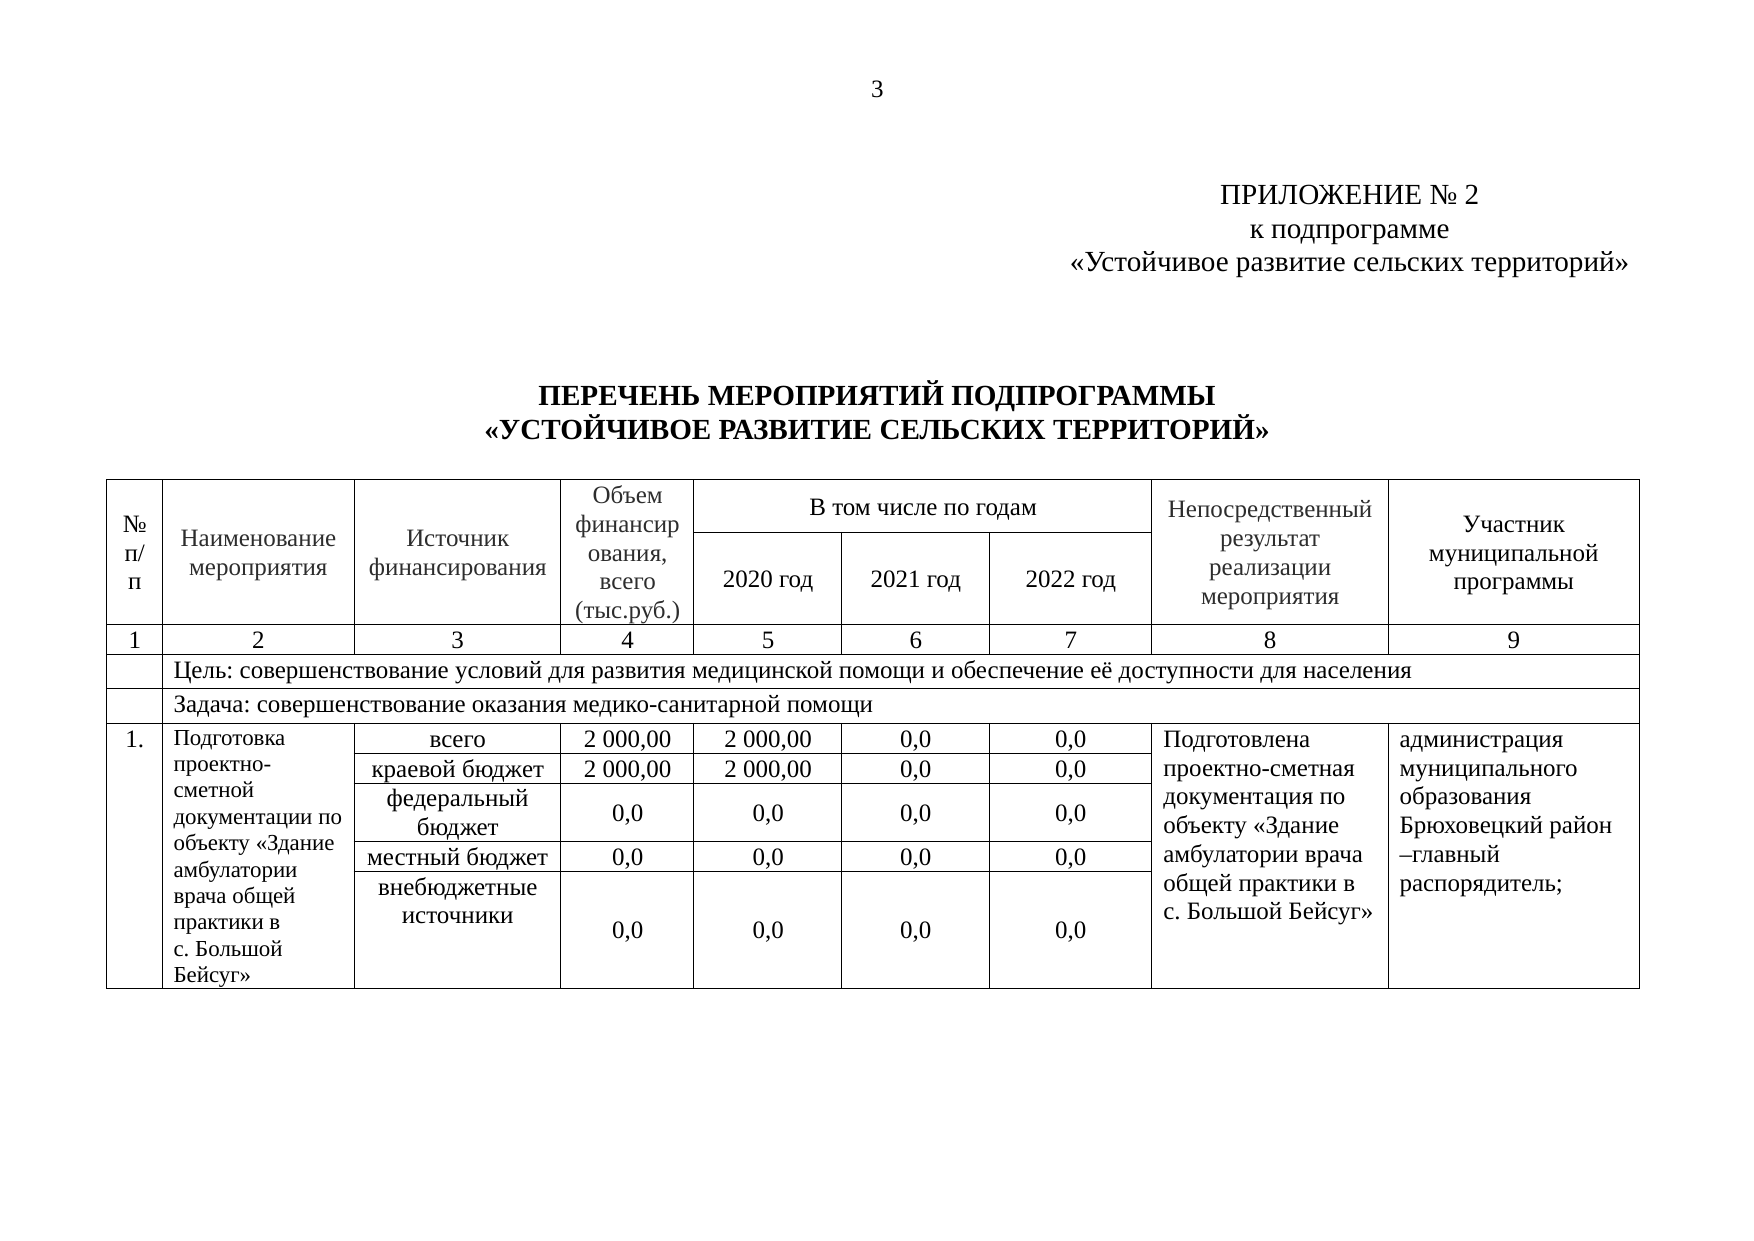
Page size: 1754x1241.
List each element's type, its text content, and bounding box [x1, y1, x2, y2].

table_cell 8 [1152, 625, 1388, 654]
table_header Участник муниципальной программы [1389, 480, 1639, 624]
table_cell местный бюджет [355, 842, 560, 871]
table_header Непосредственный результат реализации мероприятия [1152, 480, 1388, 624]
table_cell 0,0 [990, 784, 1151, 841]
text «УСТОЙЧИВОЕ РАЗВИТИЕ СЕЛЬСКИХ ТЕРРИТОРИЙ» [118, 412, 1636, 446]
table_cell 2020 год [694, 533, 841, 624]
table_cell 5 [694, 625, 841, 654]
table_cell 2 000,00 [561, 754, 693, 782]
table_cell Подготовка проектно-сметной документации по объекту «Здание амбулатории врача общей практики в с. Большой Бейсуг» [163, 724, 354, 987]
table_cell 0,0 [842, 842, 989, 871]
table_cell внебюджетные источники [355, 872, 560, 987]
table_header Объем финансирования, всего (тыс.руб.) [561, 480, 599, 624]
table_cell 1 [107, 625, 162, 654]
table_cell 2 [163, 625, 354, 654]
table_header В том числе по годам [694, 480, 1151, 532]
table_cell 2021 год [842, 533, 989, 624]
table_cell 3 [355, 625, 560, 654]
text ПРИЛОЖЕНИЕ № 2 [1063, 177, 1636, 211]
table_header № п/п [107, 480, 162, 624]
table_cell Задача: совершенствование оказания медико-санитарной помощи [163, 689, 1639, 723]
text к подпрограмме [1063, 211, 1636, 244]
table_cell [107, 689, 162, 723]
table_cell 0,0 [694, 842, 841, 871]
table_cell 0,0 [694, 784, 841, 841]
table_cell 0,0 [561, 872, 693, 987]
table_cell Цель: совершенствование условий для развития медицинской помощи и обеспечение её доступности для населения [163, 655, 1639, 688]
table_cell 0,0 [842, 784, 989, 841]
table_cell Подготовлена проектно-сметная документация по объекту «Здание амбулатории врача общей практики в с. Большой Бейсуг» [1152, 724, 1388, 987]
table_cell 0,0 [842, 754, 989, 782]
table_cell 0,0 [842, 872, 989, 987]
table_header Источник финансирования [355, 480, 560, 624]
table_cell 7 [990, 625, 1151, 654]
table_cell администрация муниципального образования Брюховецкий район –главный распорядитель; [1389, 724, 1639, 987]
table_cell 0,0 [990, 842, 1151, 871]
table_header Наименование мероприятия [163, 480, 354, 624]
table_cell 0,0 [990, 724, 1151, 753]
table_cell 2 000,00 [694, 724, 841, 753]
table_cell 0,0 [990, 872, 1151, 987]
table_cell 2022 год [990, 533, 1151, 624]
table_cell 0,0 [561, 842, 693, 871]
table_cell 4 [561, 625, 693, 654]
text «Устойчивое развитие сельских территорий» [1063, 244, 1636, 278]
table_cell 1. [107, 724, 162, 987]
table_cell 0,0 [990, 754, 1151, 782]
table_cell 9 [1389, 625, 1639, 654]
table_cell 6 [842, 625, 989, 654]
table_cell 0,0 [561, 784, 693, 841]
table_cell 2 000,00 [694, 754, 841, 782]
table_cell [107, 655, 162, 688]
table_cell 0,0 [694, 872, 841, 987]
table_header Объем финансирования, всего (тыс.руб.) [656, 480, 693, 624]
table_cell 2 000,00 [561, 724, 693, 753]
table_cell краевой бюджет [355, 754, 560, 782]
table_cell 0,0 [842, 724, 989, 753]
table_cell всего [355, 724, 560, 753]
text ПЕРЕЧЕНЬ МЕРОПРИЯТИЙ ПОДПРОГРАММЫ [118, 378, 1636, 412]
table_cell федеральный бюджет [355, 784, 560, 841]
